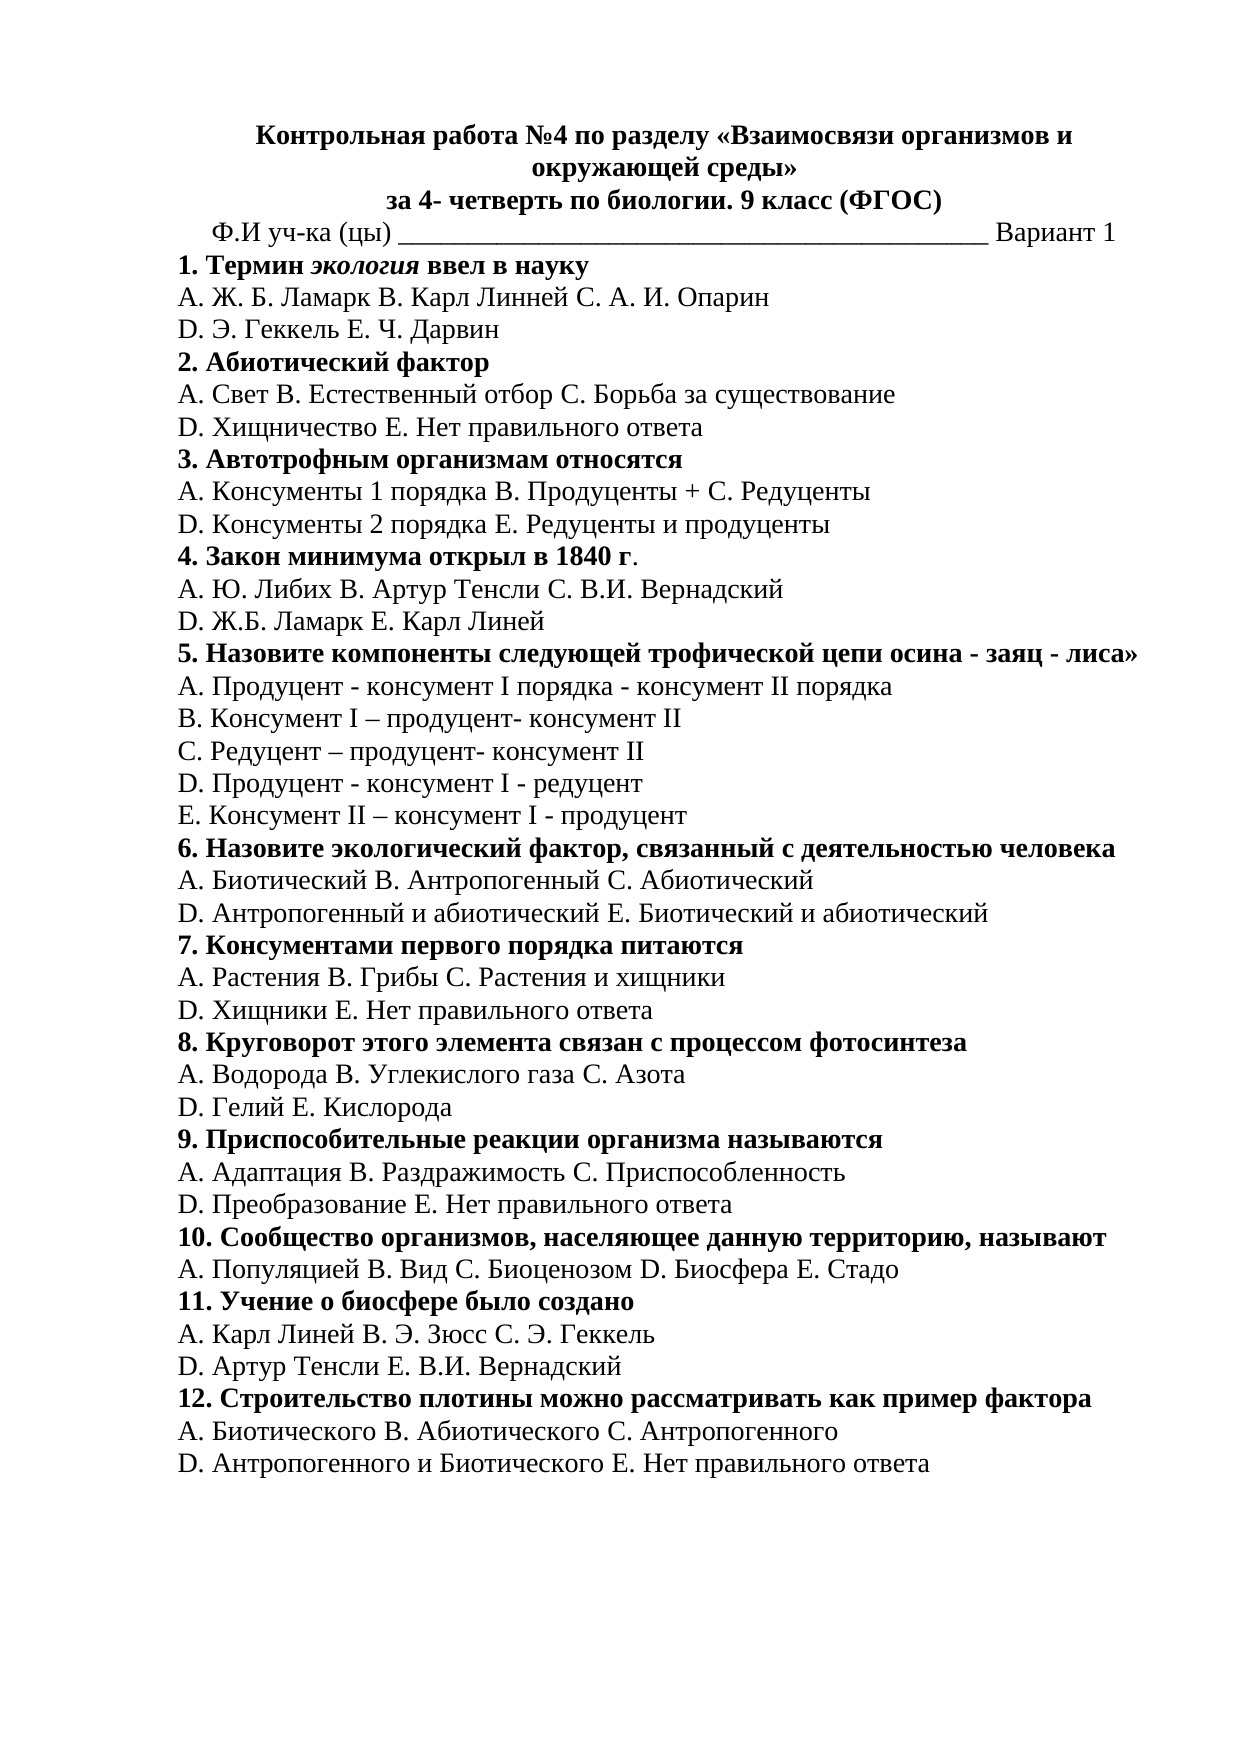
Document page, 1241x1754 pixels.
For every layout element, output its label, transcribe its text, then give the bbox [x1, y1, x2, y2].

text A. Ю. Либих B. Артур Тенсли C. В.И. Вернадский [177, 572, 1152, 604]
text A. Ж. Б. Ламарк B. Карл Линней C. А. И. Опарин [177, 280, 1152, 312]
text 2. Абиотический фактор [177, 345, 1152, 377]
text 7. Консументами первого порядка питаются [177, 928, 1152, 960]
text 12. Строительство плотины можно рассматривать как пример фактора [177, 1382, 1152, 1414]
text E. Консумент II – консумент I - продуцент [177, 798, 1152, 831]
text B. Консумент I – продуцент- консумент II [177, 701, 1152, 734]
text A. Продуцент - консумент I порядка - консумент II порядка [177, 669, 1152, 701]
text A. Адаптация B. Раздражимость C. Приспособленность [177, 1155, 1152, 1187]
text D. Артур Тенсли E. В.И. Вернадский [177, 1349, 1152, 1382]
text за 4- четверть по биологии. 9 класс (ФГОС) [177, 183, 1152, 215]
text 3. Автотрофным организмам относятся [177, 442, 1152, 474]
text 1. Термин экология ввел в науку [177, 248, 1152, 280]
text A. Биотического B. Абиотического C. Антропогенного [177, 1414, 1152, 1446]
text D. Продуцент - консумент I - редуцент [177, 766, 1152, 798]
text D. Э. Геккель E. Ч. Дарвин [177, 312, 1152, 345]
text D. Консументы 2 порядка E. Редуценты и продуценты [177, 507, 1152, 539]
text D. Хищники E. Нет правильного ответа [177, 993, 1152, 1025]
text D. Хищничество E. Нет правильного ответа [177, 410, 1152, 442]
text A. Консументы 1 порядка B. Продуценты + C. Редуценты [177, 474, 1152, 507]
text A. Карл Линей B. Э. Зюсс C. Э. Геккель [177, 1317, 1152, 1349]
text D. Антропогенного и Биотического E. Нет правильного ответа [177, 1446, 1152, 1479]
text A. Свет B. Естественный отбор C. Борьба за существование [177, 377, 1152, 410]
text A. Популяцией B. Вид C. Биоценозом D. Биосфера E. Стадо [177, 1252, 1152, 1284]
text D. Ж.Б. Ламарк E. Карл Линей [177, 604, 1152, 636]
text D. Гелий E. Кислорода [177, 1090, 1152, 1122]
text 6. Назовите экологический фактор, связанный с деятельностью человека [177, 831, 1152, 863]
text D. Преобразование E. Нет правильного ответа [177, 1187, 1152, 1219]
text 10. Сообщество организмов, населяющее данную территорию, называют [177, 1219, 1152, 1252]
text Ф.И уч-ка (цы) __________________________________________ Вариант 1 [177, 215, 1152, 248]
text A. Водорода B. Углекислого газа C. Азота [177, 1058, 1152, 1090]
text 8. Круговорот этого элемента связан с процессом фотосинтеза [177, 1025, 1152, 1058]
text A. Биотический B. Антропогенный C. Абиотический [177, 863, 1152, 896]
text Контрольная работа №4 по разделу «Взаимосвязи организмов и окружающей среды» [177, 118, 1152, 183]
text A. Растения B. Грибы C. Растения и хищники [177, 960, 1152, 993]
text 11. Учение о биосфере было создано [177, 1284, 1152, 1317]
text 9. Приспособительные реакции организма называются [177, 1122, 1152, 1155]
text D. Антропогенный и абиотический E. Биотический и абиотический [177, 896, 1152, 928]
text 5. Назовите компоненты следующей трофической цепи осина - заяц - лиса» [177, 636, 1152, 669]
text 4. Закон минимума открыл в 1840 г. [177, 539, 1152, 572]
text C. Редуцент – продуцент- консумент II [177, 734, 1152, 766]
